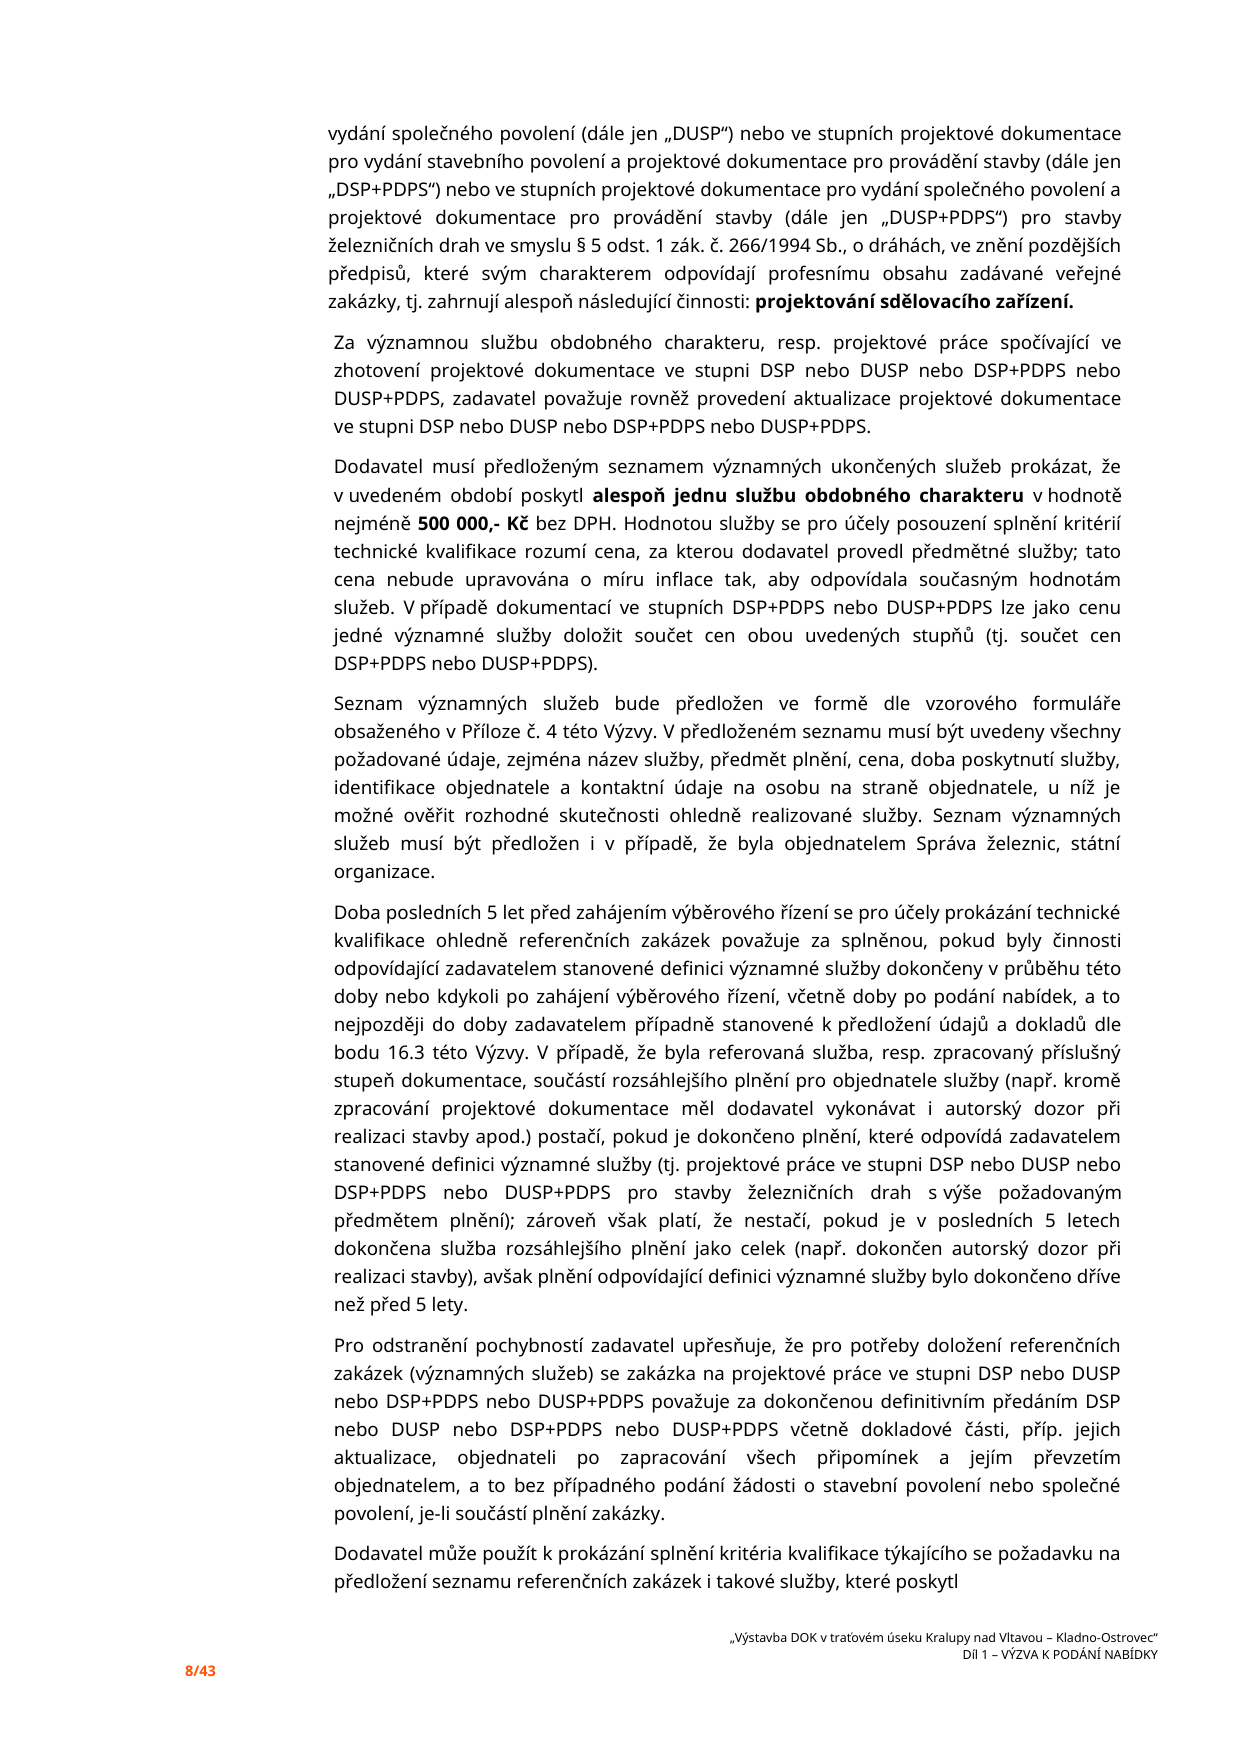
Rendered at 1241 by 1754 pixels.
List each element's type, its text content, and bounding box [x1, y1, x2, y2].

text Doba posledních 5 let před zahájením výběrového řízení se pro účely prokázání technické kvalifikace ohledně referenčních zakázek považuje za splněnou, pokud byly činnosti odpovídající zadavatelem stanovené definici významné služby dokončeny v průběhu této doby nebo kdykoli po zahájení výběrového řízení, včetně doby po podání nabídek, a to nejpozději do doby zadavatelem případně stanovené k předložení údajů a dokladů dle bodu 16.3 této Výzvy. V případě, že byla referovaná služba, resp. zpracovaný příslušný stupeň dokumentace, součástí rozsáhlejšího plnění pro objednatele služby (např. kromě zpracování projektové dokumentace měl dodavatel vykonávat i autorský dozor při realizaci stavby apod.) postačí, pokud je dokončeno plnění, které odpovídá zadavatelem stanovené definici významné služby (tj. projektové práce ve stupni DSP nebo DUSP nebo DSP+PDPS nebo DUSP+PDPS pro stavby železničních drah s výše požadovaným předmětem plnění); zároveň však platí, že nestačí, pokud je v posledních 5 letech dokončena služba rozsáhlejšího plnění jako celek (např. dokončen autorský dozor při realizaci stavby), avšak plnění odpovídající definici významné služby bylo dokončeno dříve než před 5 lety. [334, 899, 1122, 1317]
text Dodavatel může použít k prokázání splnění kritéria kvalifikace týkajícího se požadavku na předložení seznamu referenčních zakázek i takové služby, které poskytl [334, 1541, 1122, 1594]
text Dodavatel musí předloženým seznamem významných ukončených služeb prokázat, že v uvedeném období poskytl alespoň jednu službu obdobného charakteru v hodnotě nejméně 500 000,- Kč bez DPH. Hodnotou služby se pro účely posouzení splnění kritérií technické kvalifikace rozumí cena, za kterou dodavatel provedl předmětné služby; tato cena nebude upravována o míru inflace tak, aby odpovídala současným hodnotám služeb. V případě dokumentací ve stupních DSP+PDPS nebo DUSP+PDPS lze jako cenu jedné významné služby doložit součet cen obou uvedených stupňů (tj. součet cen DSP+PDPS nebo DUSP+PDPS). [289, 454, 1122, 676]
text Pro odstranění pochybností zadavatel upřesňuje, že pro potřeby doložení referenčních zakázek (významných služeb) se zakázka na projektové práce ve stupni DSP nebo DUSP nebo DSP+PDPS nebo DUSP+PDPS považuje za dokončenou definitivním předáním DSP nebo DUSP nebo DSP+PDPS nebo DUSP+PDPS včetně dokladové části, příp. jejich aktualizace, objednateli po zapracování všech připomínek a jejím převzetím objednatelem, a to bez případného podání žádosti o stavební povolení nebo společné povolení, je-li součástí plnění zakázky. [334, 1332, 1122, 1526]
text Seznam významných služeb bude předložen ve formě dle vzorového formuláře obsaženého v Příloze č. 4 této Výzvy. V předloženém seznamu musí být uvedeny všechny požadované údaje, zejména název služby, předmět plnění, cena, doba poskytnutí služby, identifikace objednatele a kontaktní údaje na osobu na straně objednatele, u níž je možné ověřit rozhodné skutečnosti ohledně realizované služby. Seznam významných služeb musí být předložen i v případě, že byla objednatelem Správa železnic, státní organizace. [334, 691, 1122, 884]
text Za významnou službu obdobného charakteru, resp. projektové práce spočívající ve zhotovení projektové dokumentace ve stupni DSP nebo DUSP nebo DSP+PDPS nebo DUSP+PDPS, zadavatel považuje rovněž provedení aktualizace projektové dokumentace ve stupni DSP nebo DUSP nebo DSP+PDPS nebo DUSP+PDPS. [289, 329, 1122, 439]
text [292, 121, 1122, 314]
